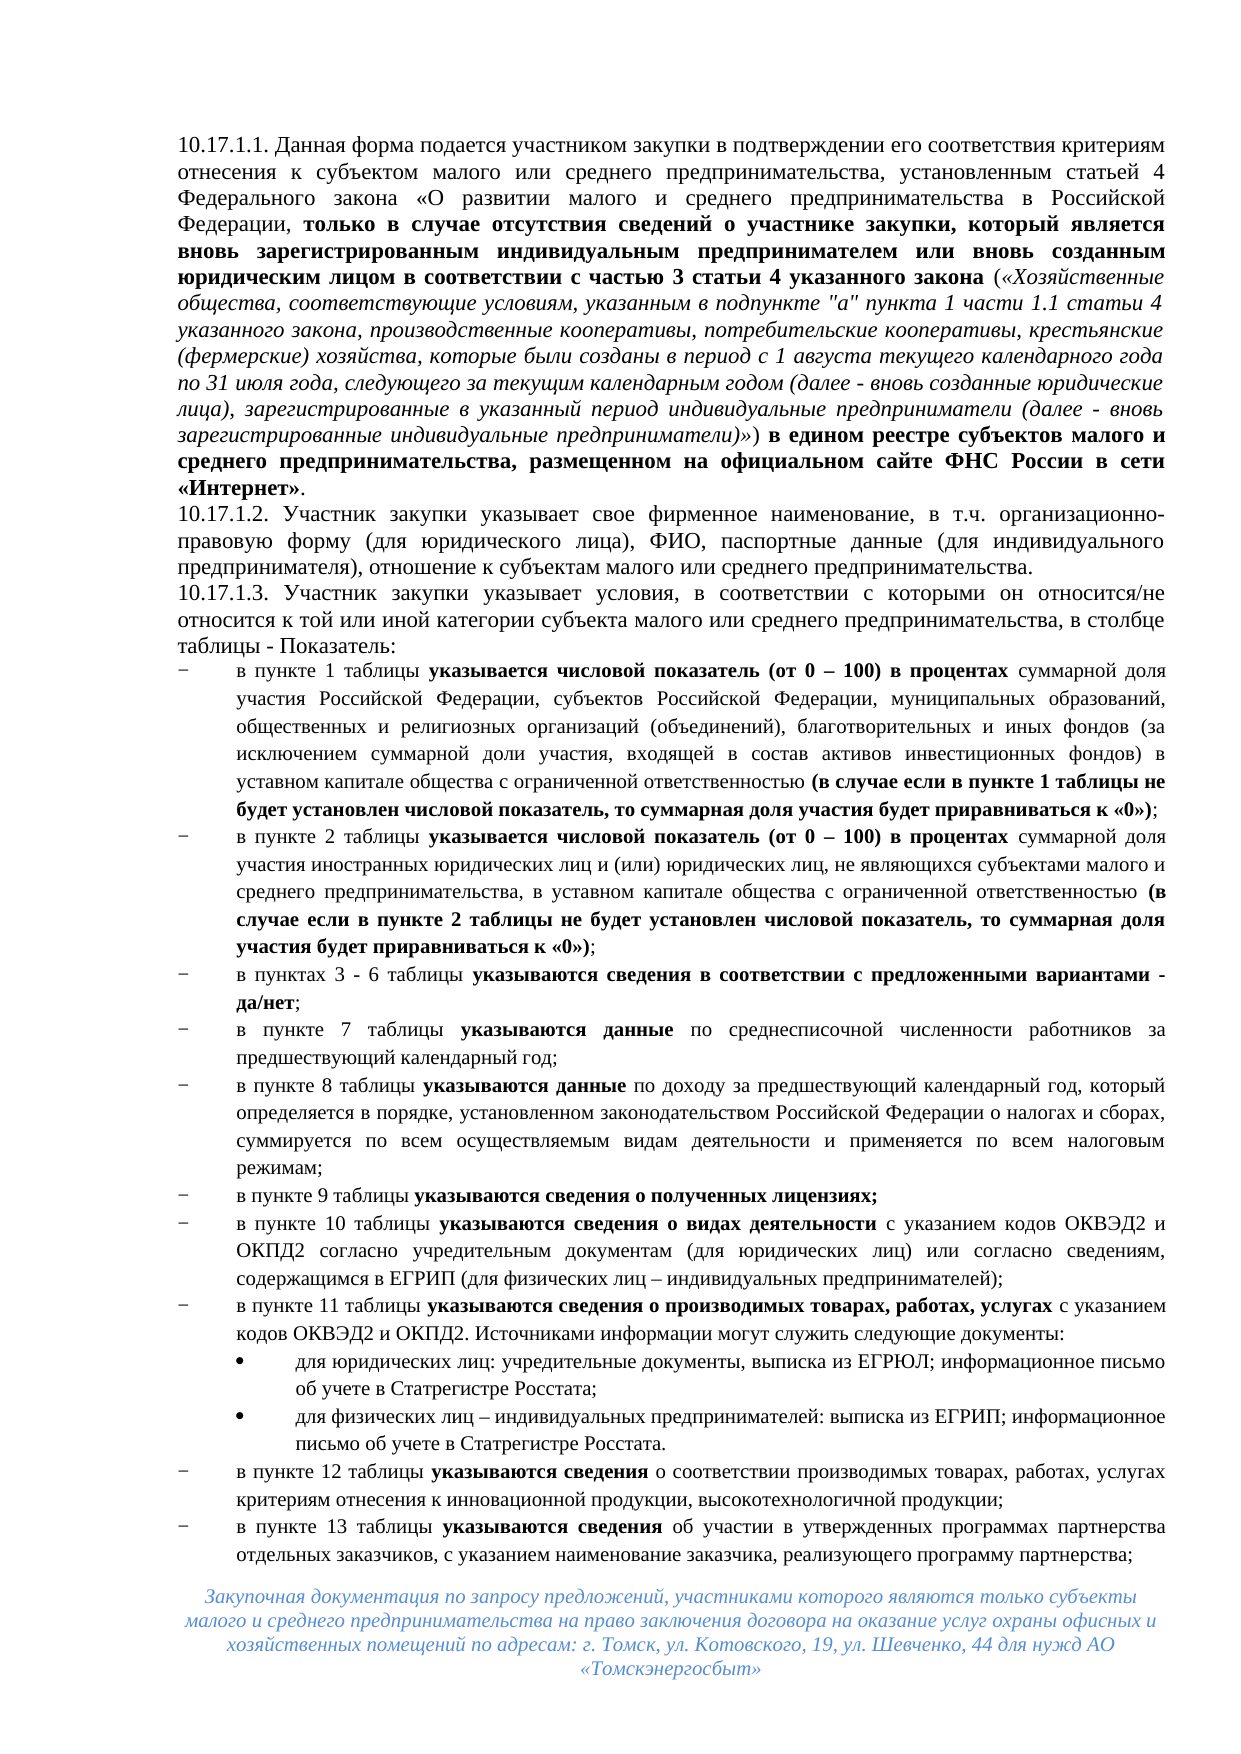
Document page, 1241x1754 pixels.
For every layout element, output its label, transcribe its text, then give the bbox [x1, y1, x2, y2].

list в пункте 9 таблицы указываются сведения о полученных лицензиях; [177, 1183, 1166, 1207]
list в пункте 2 таблицы указывается числовой показатель (от 0 – 100) в процентах суммарной доля участия иностранных юридических лиц и (или) юридических лиц, не являющихся субъектами малого и среднего предпринимательства, в уставном капитале общества с ограниченной ответственностью (в случае если в пункте 2 таблицы не будет установлен числовой показатель, то суммарная доля участия будет приравниваться к «0»); [177, 824, 1166, 958]
text 10.17.1.2. Участник закупки указывает свое фирменное наименование, в т.ч. организационно-правовую форму (для юридического лица), ФИО, паспортные данные (для индивидуального предпринимателя), отношение к субъектам малого или среднего предпринимательства. [177, 500, 1166, 579]
list в пункте 1 таблицы указывается числовой показатель (от 0 – 100) в процентах суммарной доля участия Российской Федерации, субъектов Российской Федерации, муниципальных образований, общественных и религиозных организаций (объединений), благотворительных и иных фондов (за исключением суммарной доли участия, входящей в состав активов инвестиционных фондов) в уставном капитале общества с ограниченной ответственностью (в случае если в пункте 1 таблицы не будет установлен числовой показатель, то суммарная доля участия будет приравниваться к «0»); [177, 658, 1166, 821]
list в пунктах 3 - 6 таблицы указываются сведения в соответствии с предложенными вариантами - да/нет; [177, 962, 1166, 1014]
list в пункте 11 таблицы указываются сведения о производимых товарах, работах, услугах с указанием кодов ОКВЭД2 и ОКПД2. Источниками информации могут служить следующие документы: [177, 1293, 1166, 1345]
list в пункте 13 таблицы указываются сведения об участии в утвержденных программах партнерства отдельных заказчиков, с указанием наименование заказчика, реализующего программу партнерства; [177, 1514, 1166, 1566]
list для физических лиц – индивидуальных предпринимателей: выписка из ЕГРИП; информационное письмо об учете в Статрегистре Росстата. [236, 1404, 1166, 1455]
list в пункте 8 таблицы указываются данные по доходу за предшествующий календарный год, который определяется в порядке, установленном законодательством Российской Федерации о налогах и сборах, суммируется по всем осуществляемым видам деятельности и применяется по всем налоговым режимам; [177, 1072, 1166, 1179]
text 10.17.1.1. Данная форма подается участником закупки в подтверждении его соответствия критериям отнесения к субъектом малого или среднего предпринимательства, установленным статьей 4 Федерального закона «О развитии малого и среднего предпринимательства в Российской Федерации, только в случае отсутствия сведений о участнике закупки, который является вновь зарегистрированным индивидуальным предпринимателем или вновь созданным юридическим лицом в соответствии с частью 3 статьи 4 указанного закона («Хозяйственные общества, соответствующие условиям, указанным в подпункте "а" пункта 1 части 1.1 статьи 4 указанного закона, производственные кооперативы, потребительские кооперативы, крестьянские (фермерские) хозяйства, которые были созданы в период с 1 августа текущего календарного года по 31 июля года, следующего за текущим календарным годом (далее - вновь созданные юридические лица), зарегистрированные в указанный период индивидуальные предприниматели (далее - вновь зарегистрированные индивидуальные предприниматели)») в едином реестре субъектов малого и среднего предпринимательства, размещенном на официальном сайте ФНС России в сети «Интернет». [177, 131, 1166, 500]
list для юридических лиц: учредительные документы, выписка из ЕГРЮЛ; информационное письмо об учете в Статрегистре Росстата; [236, 1348, 1166, 1400]
list в пункте 7 таблицы указываются данные по среднесписочной численности работников за предшествующий календарный год; [177, 1017, 1166, 1069]
list в пункте 10 таблицы указываются сведения о видах деятельности с указанием кодов ОКВЭД2 и ОКПД2 согласно учредительным документам (для юридических лиц) или согласно сведениям, содержащимся в ЕГРИП (для физических лиц – индивидуальных предпринимателей); [177, 1211, 1166, 1290]
list в пункте 12 таблицы указываются сведения о соответствии производимых товарах, работах, услугах критериям отнесения к инновационной продукции, высокотехнологичной продукции; [177, 1459, 1166, 1511]
text 10.17.1.3. Участник закупки указывает условия, в соответствии с которыми он относится/не относится к той или иной категории субъекта малого или среднего предпринимательства, в столбце таблицы - Показатель: [177, 579, 1166, 658]
